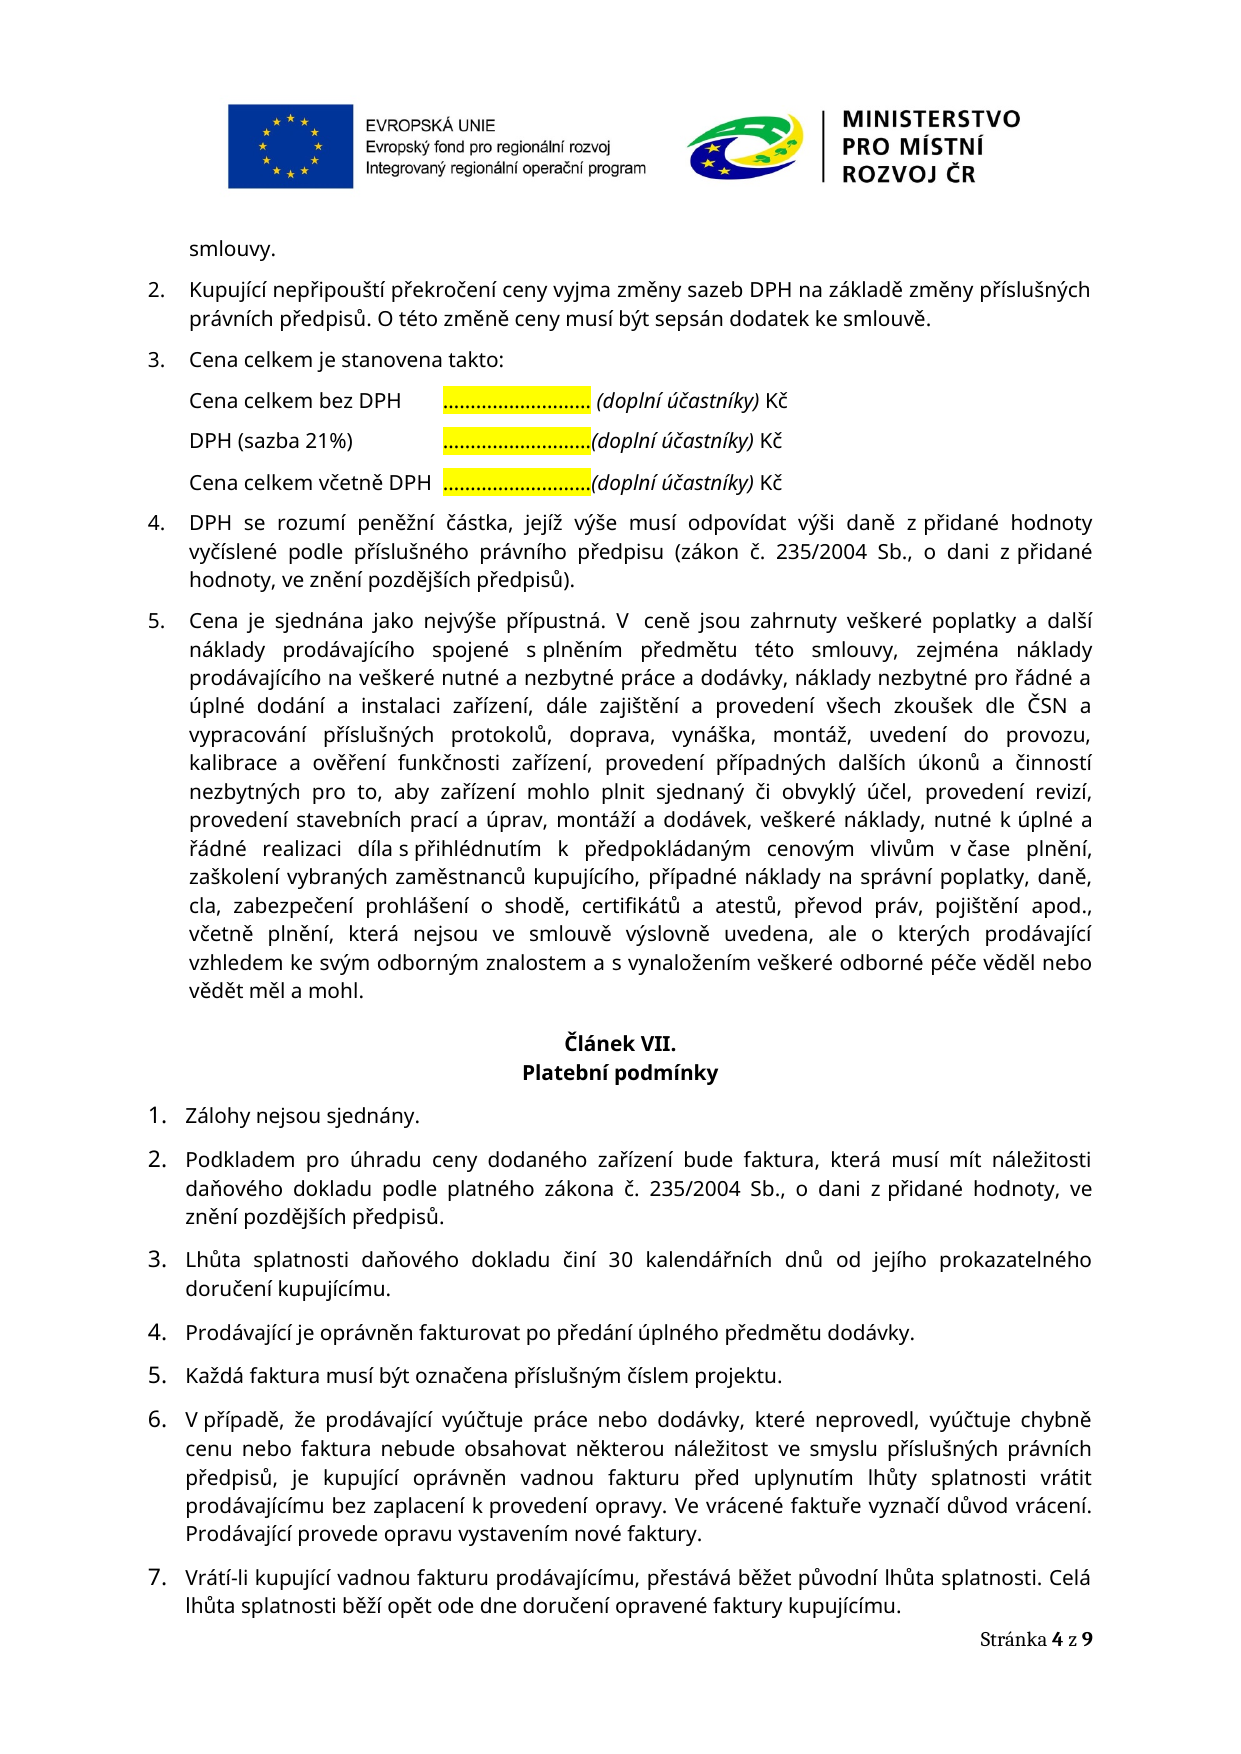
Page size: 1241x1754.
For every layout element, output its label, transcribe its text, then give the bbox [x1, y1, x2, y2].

list Zálohy nejsou sjednány. [148, 1099, 1093, 1130]
text DPH (sazba 21%) ………………………(doplní účastníky) Kč [591, 427, 1093, 455]
text Článek VII. [148, 1029, 1093, 1058]
list Cena je sjednána jako nejvýše přípustná. V ceně jsou zahrnuty veškeré poplatky a další náklady prodávajícího spojené s plněním předmětu této smlouvy, zejména náklady prodávajícího na veškeré nutné a nezbytné práce a dodávky, náklady nezbytné pro řádné a úplné dodání a instalaci zařízení, dále zajištění a provedení všech zkoušek dle ČSN a vypracování příslušných protokolů, doprava, vynáška, montáž, uvedení do provozu, kalibrace a ověření funkčnosti zařízení, provedení případných dalších úkonů a činností nezbytných pro to, aby zařízení mohlo plnit sjednaný či obvyklý účel, provedení revizí, provedení stavebních prací a úprav, montáží a dodávek, veškeré náklady, nutné k úplné a řádné realizaci díla s přihlédnutím k předpokládaným cenovým vlivům v čase plnění, zaškolení vybraných zaměstnanců kupujícího, případné náklady na správní poplatky, daně, cla, zabezpečení prohlášení o shodě, certifikátů a atestů, převod práv, pojištění apod., včetně plnění, která nejsou ve smlouvě výslovně uvedena, ale o kterých prodávající vzhledem ke svým odborným znalostem a s vynaložením veškeré odborné péče věděl nebo vědět měl a mohl. [148, 606, 1093, 1004]
list Lhůta splatnosti daňového dokladu činí 30 kalendářních dnů od jejího prokazatelného doručení kupujícímu. [148, 1243, 1093, 1303]
text Cena celkem včetně DPH ………………………(doplní účastníky) Kč [591, 468, 1093, 496]
list Každá faktura musí být označena příslušným číslem projektu. [148, 1359, 1093, 1390]
list Cena je stanovena dohodou smluvních stran a je platná až do doby ukončení platnosti smlouvy. [148, 234, 1093, 263]
picture [200, 76, 1047, 216]
text Cena celkem bez DPH ……………………… (doplní účastníky) Kč [591, 386, 1093, 414]
list Vrátí-li kupující vadnou fakturu prodávajícímu, přestává běžet původní lhůta splatnosti. Celá lhůta splatnosti běží opět ode dne doručení opravené faktury kupujícímu. [148, 1560, 1093, 1620]
list Podkladem pro úhradu ceny dodaného zařízení bude faktura, která musí mít náležitosti daňového dokladu podle platného zákona č. 235/2004 Sb., o dani z přidané hodnoty, ve znění pozdějších předpisů. [148, 1143, 1093, 1231]
list Kupující nepřipouští překročení ceny vyjma změny sazeb DPH na základě změny příslušných právních předpisů. O této změně ceny musí být sepsán dodatek ke smlouvě. [148, 275, 1093, 332]
list V případě, že prodávající vyúčtuje práce nebo dodávky, které neprovedl, vyúčtuje chybně cenu nebo faktura nebude obsahovat některou náležitost ve smyslu příslušných právních předpisů, je kupující oprávněn vadnou fakturu před uplynutím lhůty splatnosti vrátit prodávajícímu bez zaplacení k provedení opravy. Ve vrácené faktuře vyznačí důvod vrácení. Prodávající provede opravu vystavením nové faktury. [148, 1403, 1093, 1548]
text Platební podmínky [148, 1058, 1093, 1086]
text Cena celkem včetně DPH ………………………(doplní účastníky) Kč [189, 468, 443, 496]
list Prodávající je oprávněn fakturovat po předání úplného předmětu dodávky. [148, 1315, 1093, 1347]
list Cena celkem je stanovena takto: [148, 345, 1093, 373]
text Cena celkem bez DPH ……………………… (doplní účastníky) Kč [189, 386, 443, 414]
list DPH se rozumí peněžní částka, jejíž výše musí odpovídat výši daně z přidané hodnoty vyčíslené podle příslušného právního předpisu (zákon č. 235/2004 Sb., o dani z přidané hodnoty, ve znění pozdějších předpisů). [148, 508, 1093, 594]
text DPH (sazba 21%) ………………………(doplní účastníky) Kč [189, 427, 443, 455]
